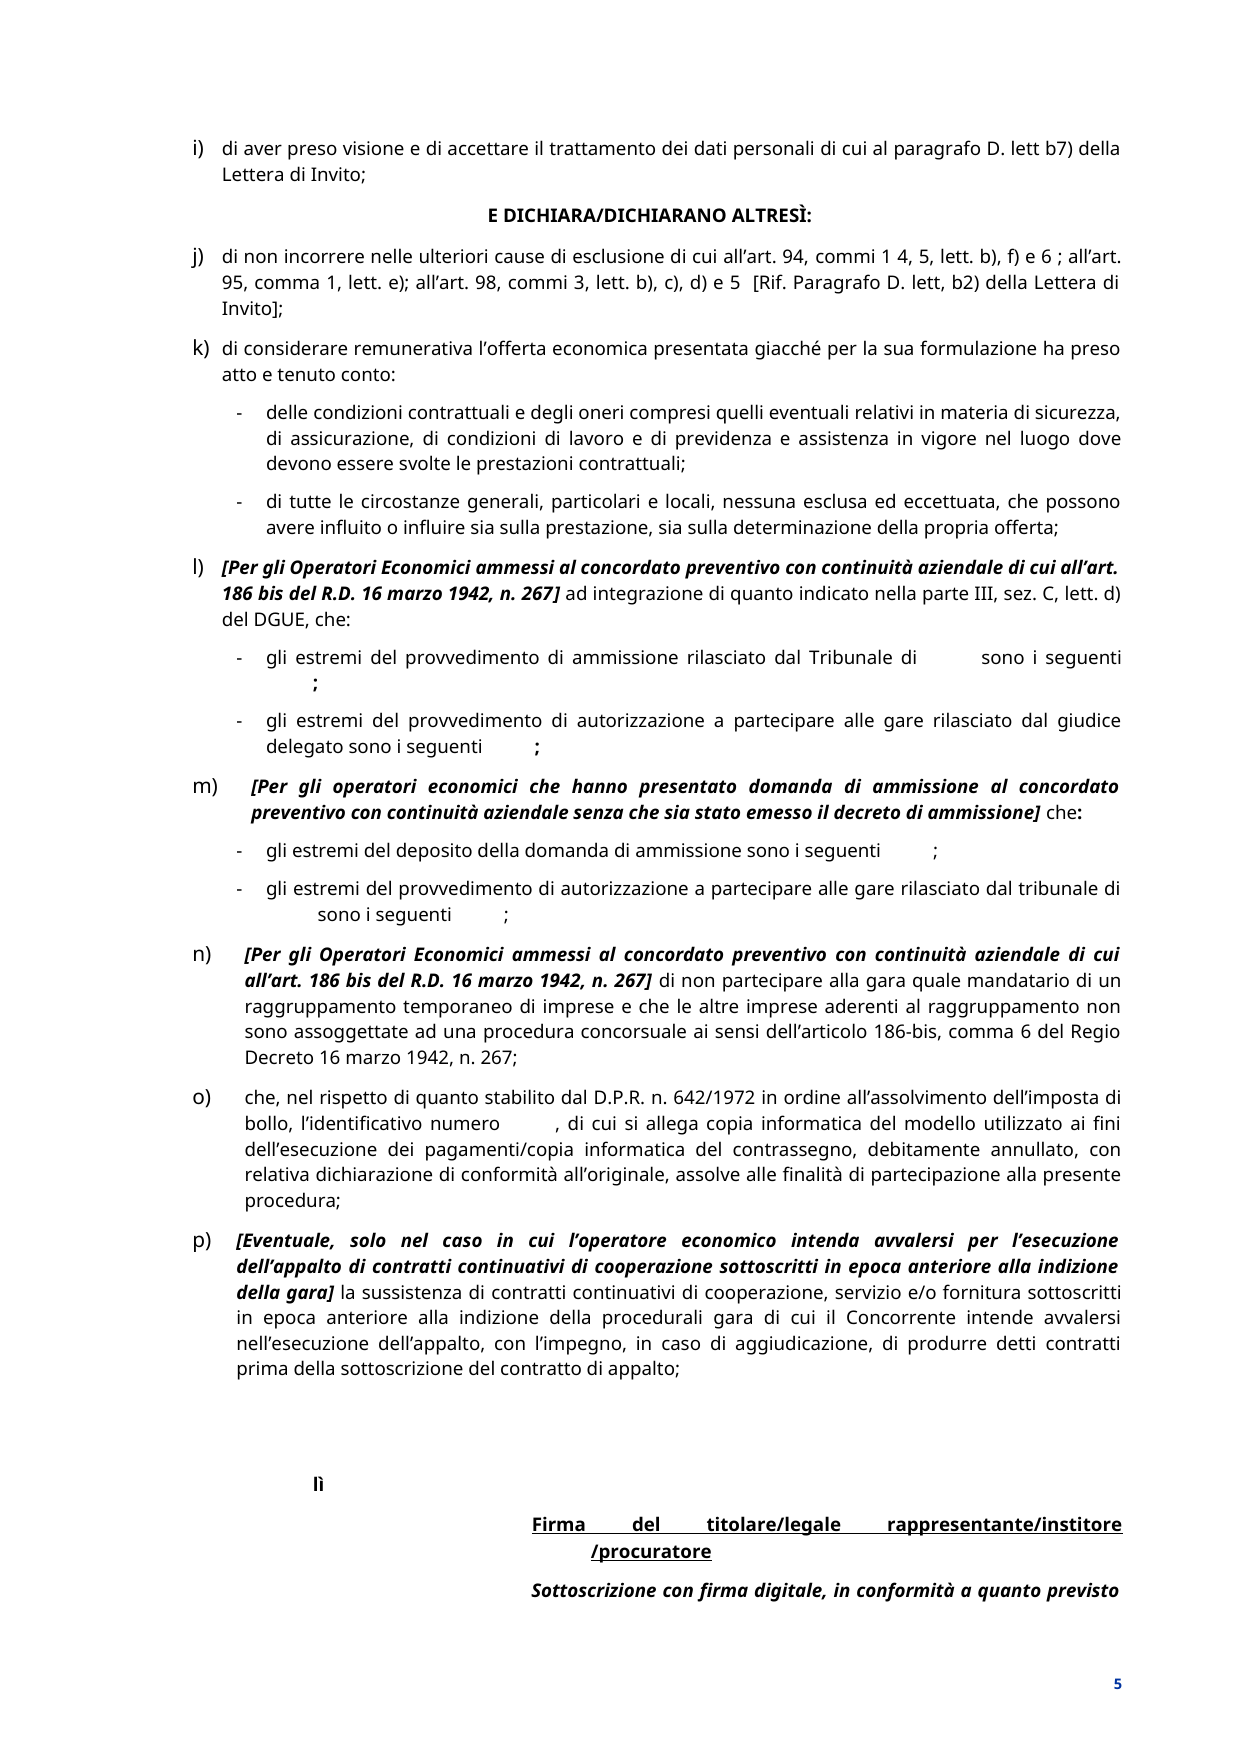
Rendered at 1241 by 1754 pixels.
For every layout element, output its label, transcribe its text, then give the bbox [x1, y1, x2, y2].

text Firma del titolare/legale rappresentante/institore /procuratore [532, 1509, 1122, 1533]
list [Per gli Operatori Economici ammessi al concordato preventivo con continuità aziendale di cui all’art. 186 bis del R.D. 16 marzo 1942, n. 267] di non partecipare alla gara quale mandatario di un raggruppamento temporaneo di imprese e che le altre imprese aderenti al raggruppamento non sono assoggettate ad una procedura concorsuale ai sensi dell’articolo 186-bis, comma 6 del Regio Decreto 16 marzo 1942, n. 267; [192, 939, 1122, 1070]
list di considerare remunerativa l’offerta economica presentata giacché per la sua formulazione ha preso atto e tenuto conto: [192, 333, 1122, 387]
list di non incorrere nelle ulteriori cause di esclusione di cui all’art. 94, commi 1 4, 5, lett. b), f) e 6 ; all’art. 95, comma 1, lett. e); all’art. 98, commi 3, lett. b), c), d) e 5 [Rif. Paragrafo D. lett, b2) della Lettera di Invito]; [192, 241, 1122, 321]
list di tutte le circostanze generali, particolari e locali, nessuna esclusa ed eccettuata, che possono avere influito o influire sia sulla prestazione, sia sulla determinazione della propria offerta; [236, 488, 1122, 539]
text Firma del titolare/legale rappresentante/institore /procuratore [532, 1534, 1122, 1563]
list gli estremi del provvedimento di autorizzazione a partecipare alle gare rilasciato dal giudice delegato sono i seguenti ; [236, 708, 1122, 759]
list [Per gli operatori economici che hanno presentato domanda di ammissione al concordato preventivo con continuità aziendale senza che sia stato emesso il decreto di ammissione] che: [192, 771, 1122, 825]
text lì [177, 1470, 1122, 1497]
list delle condizioni contrattuali e degli oneri compresi quelli eventuali relativi in materia di sicurezza, di assicurazione, di condizioni di lavoro e di previdenza e assistenza in vigore nel luogo dove devono essere svolte le prestazioni contrattuali; [236, 399, 1122, 476]
list [Eventuale, solo nel caso in cui l’operatore economico intenda avvalersi per l’esecuzione dell’appalto di contratti continuativi di cooperazione sottoscritti in epoca anteriore alla indizione della gara] la sussistenza di contratti continuativi di cooperazione, servizio e/o fornitura sottoscritti in epoca anteriore alla indizione della procedurali gara di cui il Concorrente intende avvalersi nell’esecuzione dell’appalto, con l’impegno, in caso di aggiudicazione, di produrre detti contratti prima della sottoscrizione del contratto di appalto; [192, 1225, 1122, 1381]
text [531, 1576, 1122, 1603]
list gli estremi del deposito della domanda di ammissione sono i seguenti ; [236, 838, 1122, 863]
list che, nel rispetto di quanto stabilito dal D.P.R. n. 642/1972 in ordine all’assolvimento dell’imposta di bollo, l’identificativo numero , di cui si allega copia informatica del modello utilizzato ai fini dell’esecuzione dei pagamenti/copia informatica del contrassegno, debitamente annullato, con relativa dichiarazione di conformità all’originale, assolve alle finalità di partecipazione alla presente procedura; [192, 1082, 1122, 1213]
text E DICHIARA/DICHIARANO ALTRESÌ: [177, 199, 1122, 228]
list gli estremi del provvedimento di autorizzazione a partecipare alle gare rilasciato dal tribunale di sono i seguenti ; [236, 876, 1122, 927]
list [Per gli Operatori Economici ammessi al concordato preventivo con continuità aziendale di cui all’art. 186 bis del R.D. 16 marzo 1942, n. 267] ad integrazione di quanto indicato nella parte III, sez. C, lett. d) del DGUE, che: [192, 552, 1122, 632]
list di aver preso visione e di accettare il trattamento dei dati personali di cui al paragrafo D. lett b7) della Lettera di Invito; [192, 133, 1122, 187]
list gli estremi del provvedimento di ammissione rilasciato dal Tribunale di sono i seguenti ; [236, 644, 1122, 695]
